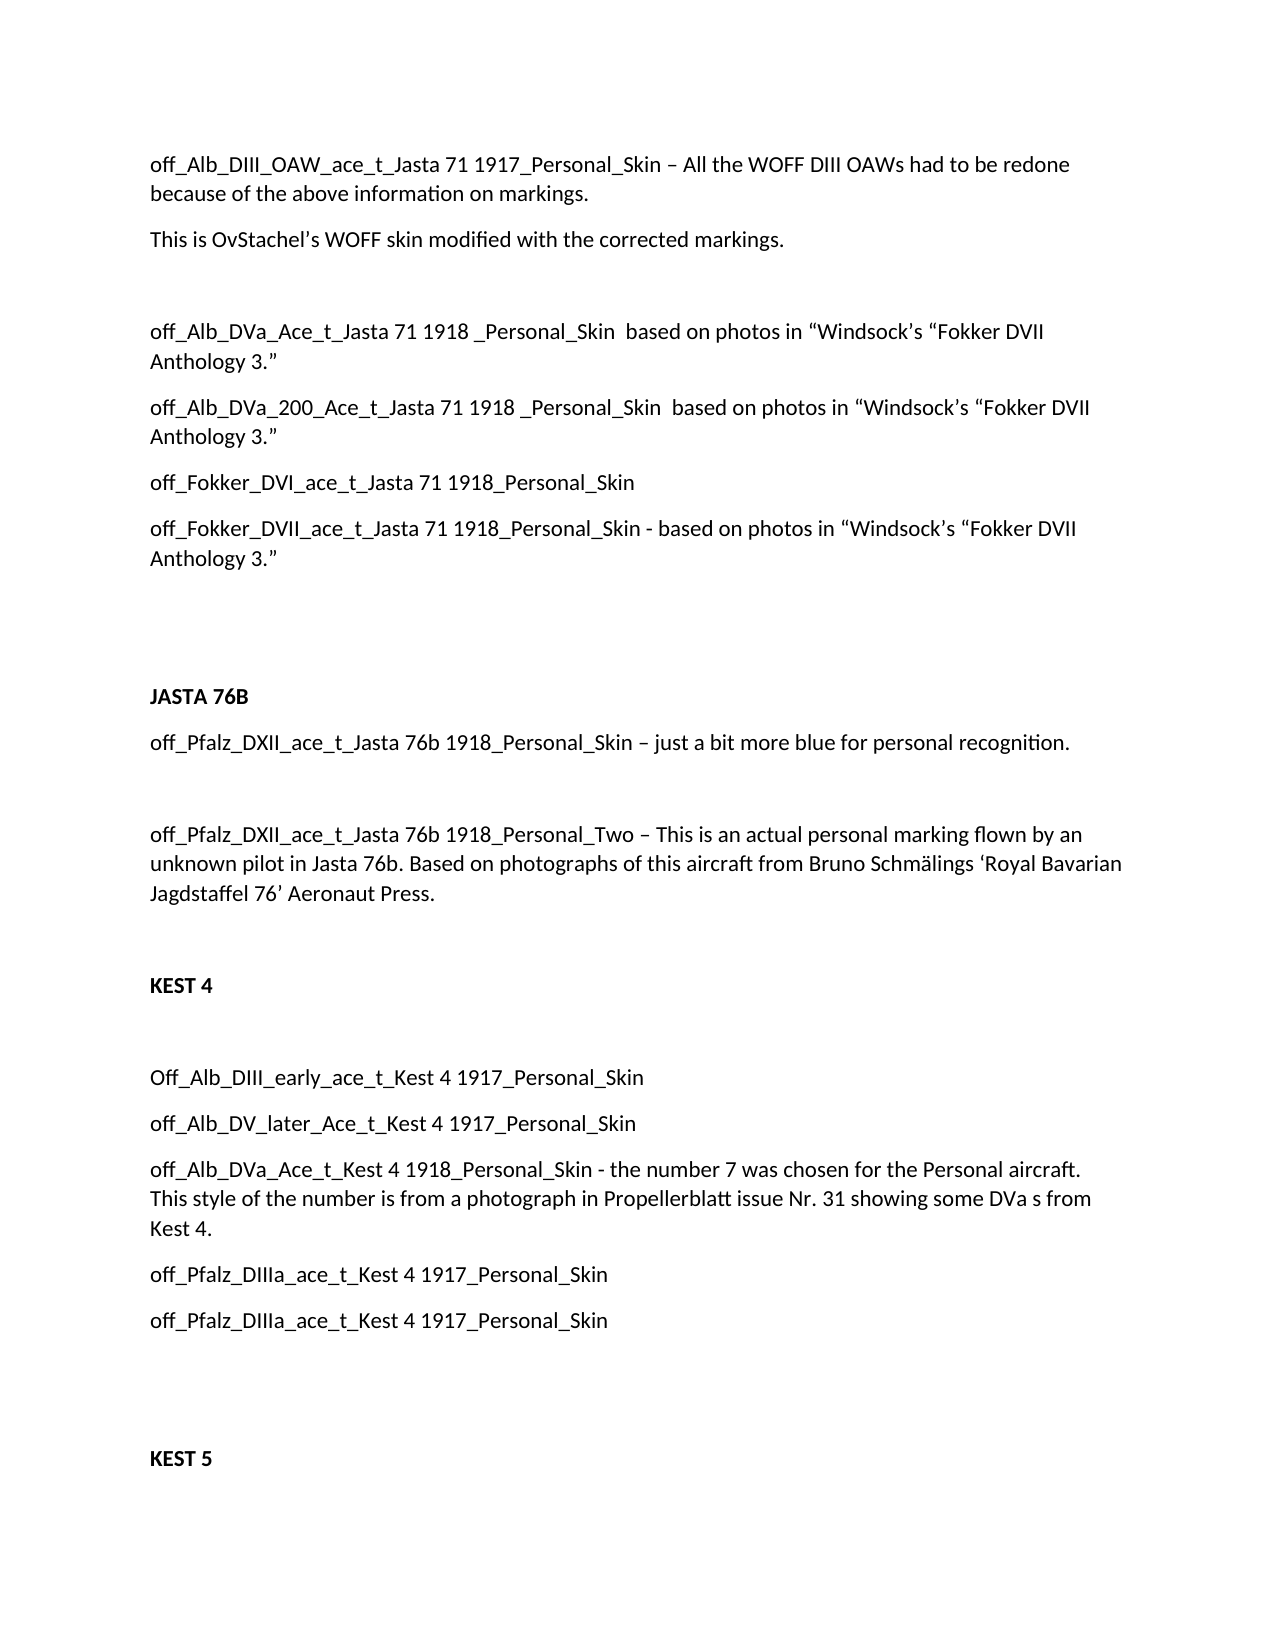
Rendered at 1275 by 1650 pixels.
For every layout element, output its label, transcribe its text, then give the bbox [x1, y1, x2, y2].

text off_Fokker_DVI_ace_t_Jasta 71 1918_Personal_Skin [150, 468, 1125, 496]
text This is OvStachel’s WOFF skin modified with the corrected markings. [150, 225, 1125, 253]
text off_Fokker_DVII_ace_t_Jasta 71 1918_Personal_Skin - based on photos in “Windsock’s “Fokker DVII Anthology 3.” [150, 514, 1125, 572]
text off_Alb_DVa_200_Ace_t_Jasta 71 1918 _Personal_Skin based on photos in “Windsock’s “Fokker DVII Anthology 3.” [150, 393, 1125, 450]
text off_Pfalz_DXII_ace_t_Jasta 76b 1918_Personal_Skin – just a bit more blue for personal recognition. [150, 728, 1125, 756]
text off_Alb_DV_later_Ace_t_Kest 4 1917_Personal_Skin [150, 1109, 1125, 1137]
text off_Alb_DVa_Ace_t_Jasta 71 1918 _Personal_Skin based on photos in “Windsock’s “Fokker DVII Anthology 3.” [150, 317, 1125, 375]
text KEST 4 [150, 971, 1125, 999]
text off_Alb_DIII_OAW_ace_t_Jasta 71 1917_Personal_Skin – All the WOFF DIII OAWs had to be redone because of the above information on markings. [150, 150, 1125, 207]
text Off_Alb_DIII_early_ace_t_Kest 4 1917_Personal_Skin [150, 1063, 1125, 1091]
text off_Pfalz_DXII_ace_t_Jasta 76b 1918_Personal_Two – This is an actual personal marking flown by an unknown pilot in Jasta 76b. Based on photographs of this aircraft from Bruno Schmälings ‘Royal Bavarian Jagdstaffel 76’ Aeronaut Press. [150, 820, 1125, 907]
text off_Pfalz_DIIIa_ace_t_Kest 4 1917_Personal_Skin [150, 1260, 1125, 1288]
text KEST 5 [150, 1444, 1125, 1472]
text off_Pfalz_DIIIa_ace_t_Kest 4 1917_Personal_Skin [150, 1306, 1125, 1334]
text JASTA 76B [150, 682, 1125, 710]
text off_Alb_DVa_Ace_t_Kest 4 1918_Personal_Skin - the number 7 was chosen for the Personal aircraft. This style of the number is from a photograph in Propellerblatt issue Nr. 31 showing some DVa s from Kest 4. [150, 1155, 1125, 1242]
